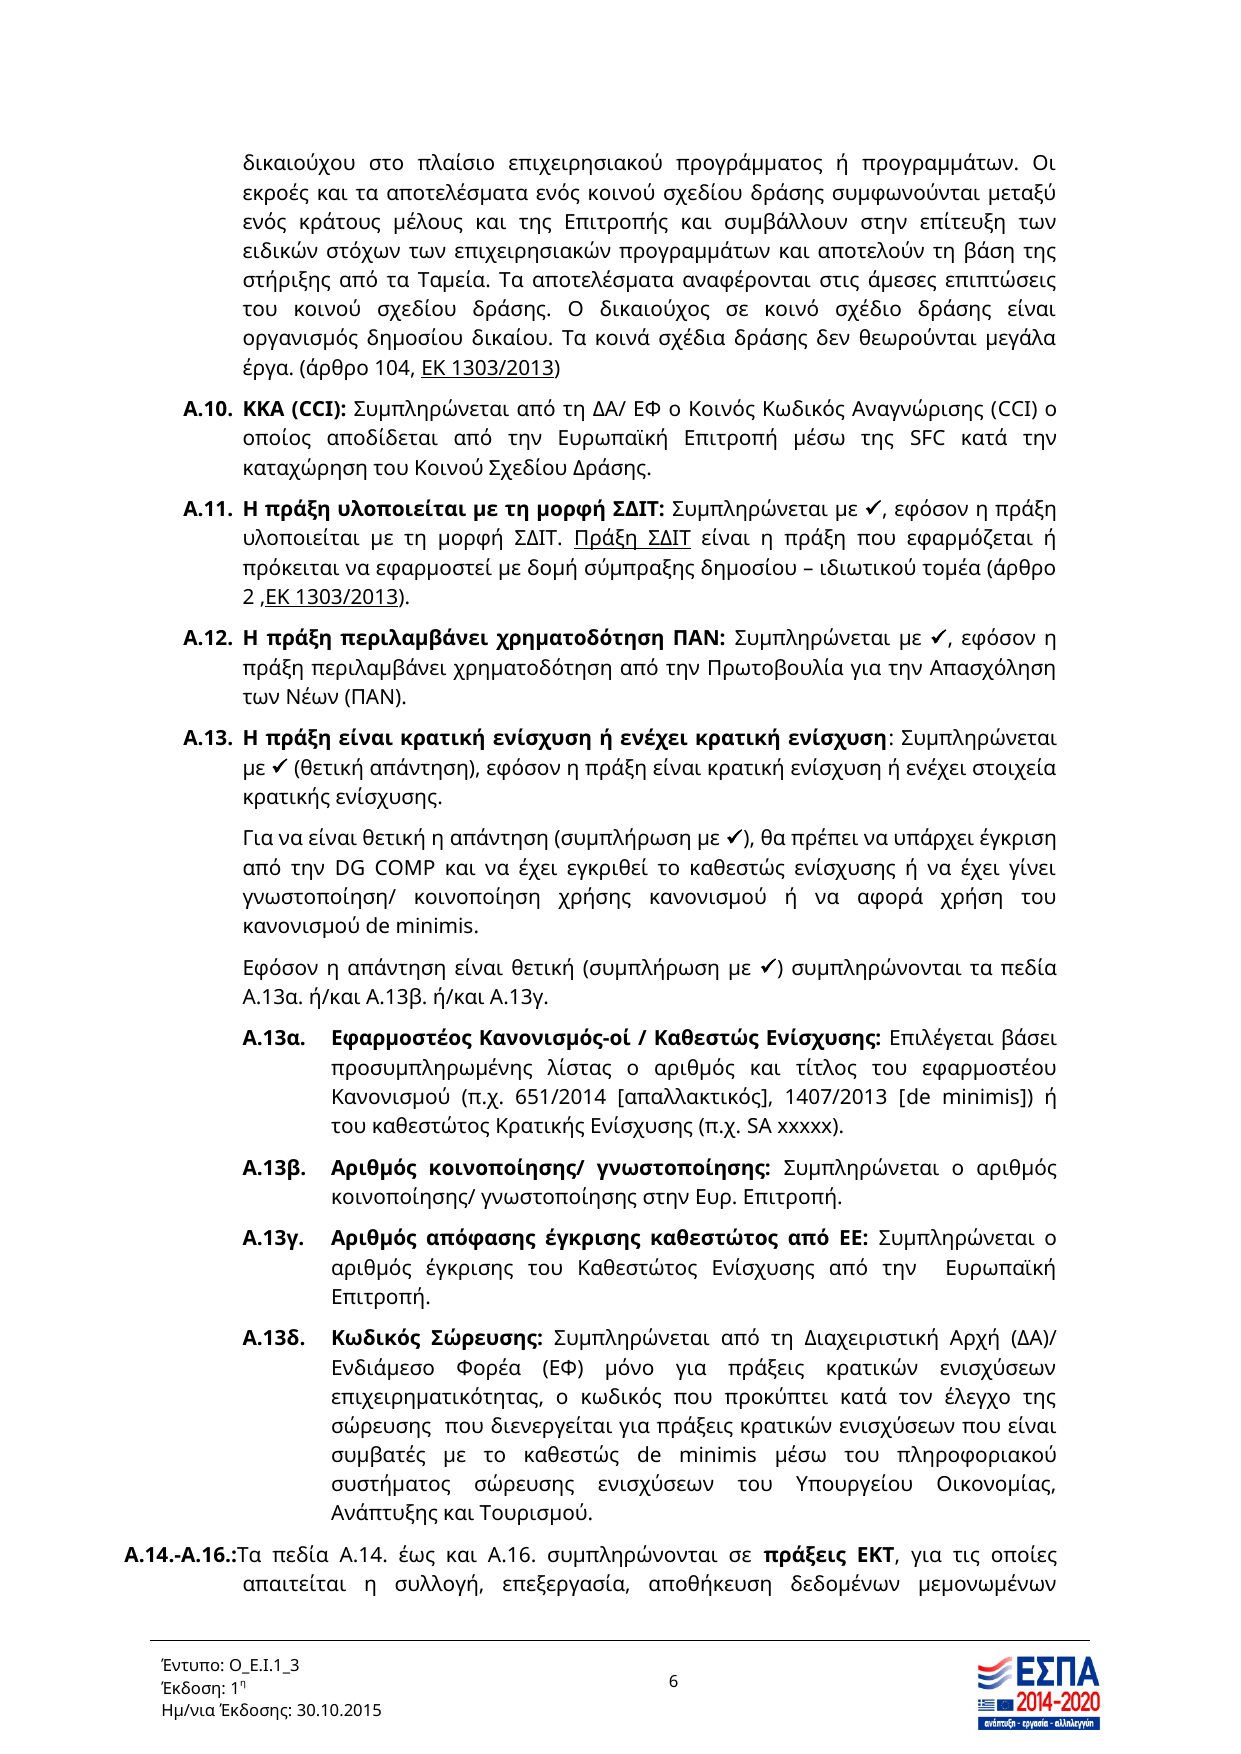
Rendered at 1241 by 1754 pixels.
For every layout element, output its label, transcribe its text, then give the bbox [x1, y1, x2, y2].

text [242, 148, 1057, 381]
text Α.13α. Εφαρμοστέος Κανονισμός-οί / Καθεστώς Ενίσχυσης: Επιλέγεται βάσει προσυμπληρωμένης λίστας ο αριθμός και τίτλος του εφαρμοστέου Κανονισμού (π.χ. 651/2014 [απαλλακτικός], 1407/2013 [de minimis]) ή του καθεστώτος Κρατικής Ενίσχυσης (π.χ. SA xxxxx). [242, 1023, 1057, 1139]
list ΚΚΑ (CCI): Συμπληρώνεται από τη ΔΑ/ ΕΦ ο Κοινός Κωδικός Αναγνώρισης (CCI) ο οποίος αποδίδεται από την Ευρωπαϊκή Επιτροπή μέσω της SFC κατά την καταχώρηση του Κοινού Σχεδίου Δράσης. [183, 393, 1057, 481]
picture [974, 1654, 1103, 1732]
text Α.13δ. Κωδικός Σώρευσης: Συμπληρώνεται από τη Διαχειριστική Αρχή (ΔΑ)/ Ενδιάμεσο Φορέα (ΕΦ) μόνο για πράξεις κρατικών ενισχύσεων επιχειρηματικότητας, ο κωδικός που προκύπτει κατά τον έλεγχο της σώρευσης που διενεργείται για πράξεις κρατικών ενισχύσεων που είναι συμβατές με το καθεστώς de minimis μέσω του πληροφοριακού συστήματος σώρευσης ενισχύσεων του Υπουργείου Οικονομίας, Ανάπτυξης και Τουρισμού. [242, 1323, 1057, 1527]
text Α.13β. Αριθμός κοινοποίησης/ γνωστοποίησης: Συμπληρώνεται ο αριθμός κοινοποίησης/ γνωστοποίησης στην Ευρ. Επιτροπή. [242, 1152, 1057, 1210]
text Α.13γ. Αριθμός απόφασης έγκρισης καθεστώτος από ΕΕ: Συμπληρώνεται ο αριθμός έγκρισης του Καθεστώτος Ενίσχυσης από την Ευρωπαϊκή Επιτροπή. [242, 1223, 1057, 1310]
list Η πράξη είναι κρατική ενίσχυση ή ενέχει κρατική ενίσχυση: Συμπληρώνεται με (θετική απάντηση), εφόσον η πράξη είναι κρατική ενίσχυση ή ενέχει στοιχεία κρατικής ενίσχυσης. [183, 723, 1057, 810]
list Η πράξη υλοποιείται με τη μορφή ΣΔΙΤ: Συμπληρώνεται με , εφόσον η πράξη υλοποιείται με τη μορφή ΣΔΙΤ. Πράξη ΣΔΙΤ είναι η πράξη που εφαρμόζεται ή πρόκειται να εφαρμοστεί με δομή σύμπραξης δημοσίου – ιδιωτικού τομέα (άρθρο 2 ,ΕΚ 1303/2013). [183, 493, 1057, 610]
list Η πράξη περιλαμβάνει χρηματοδότηση ΠΑΝ: Συμπληρώνεται με , εφόσον η πράξη περιλαμβάνει χρηματοδότηση από την Πρωτοβουλία για την Απασχόληση των Νέων (ΠΑΝ). [183, 623, 1057, 710]
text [124, 1539, 1057, 1598]
text Εφόσον η απάντηση είναι θετική (συμπλήρωση με ) συμπληρώνονται τα πεδία Α.13α. ή/και Α.13β. ή/και Α.13γ. [242, 952, 1057, 1010]
text Για να είναι θετική η απάντηση (συμπλήρωση με ), θα πρέπει να υπάρχει έγκριση από την DG COMP και να έχει εγκριθεί το καθεστώς ενίσχυσης ή να έχει γίνει γνωστοποίηση/ κοινοποίηση χρήσης κανονισμού ή να αφορά χρήση του κανονισμού de minimis. [242, 823, 1057, 939]
